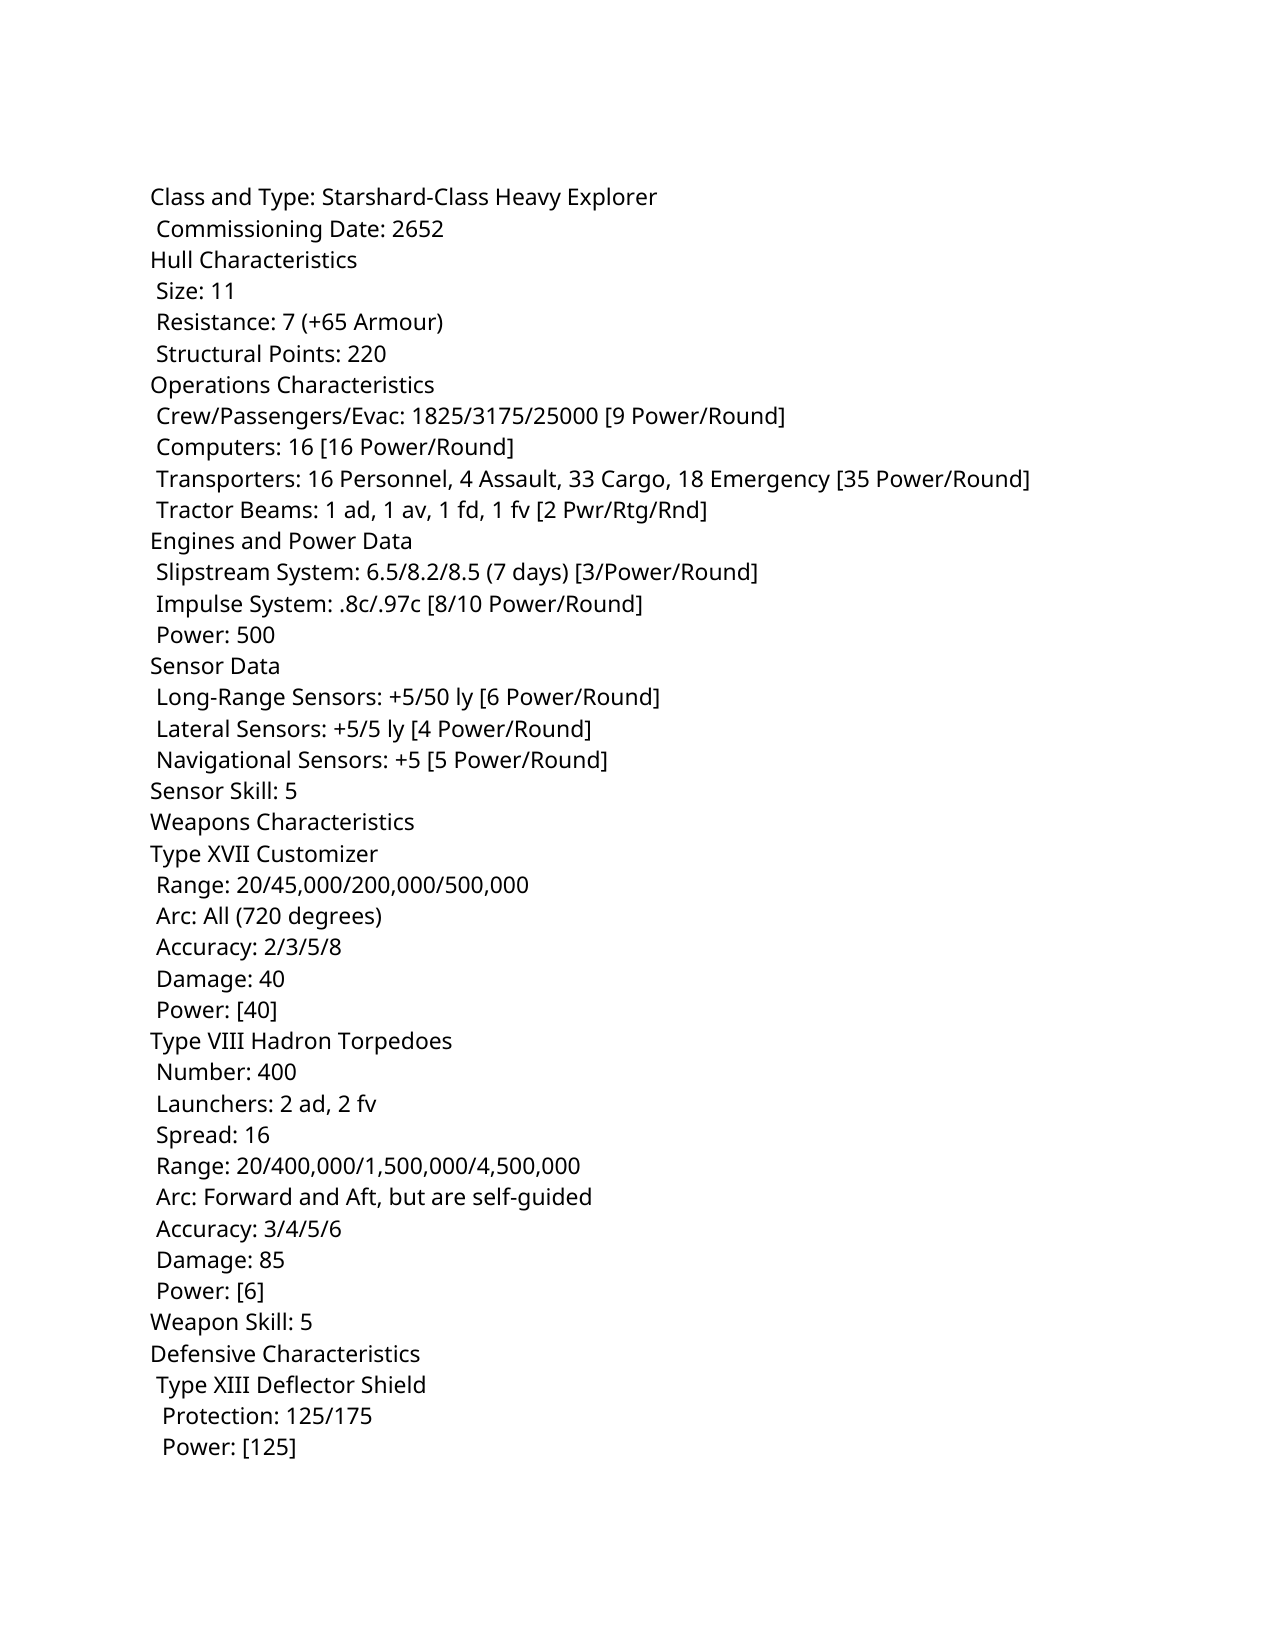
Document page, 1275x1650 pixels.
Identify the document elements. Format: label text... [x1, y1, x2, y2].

text Weapon Skill: 5 [150, 1306, 1125, 1337]
text Power: [125] [150, 1431, 1125, 1462]
text Class and Type: Starshard-Class Heavy Explorer [150, 181, 1125, 212]
text Crew/Passengers/Evac: 1825/3175/25000 [9 Power/Round] [150, 400, 1125, 431]
text Long-Range Sensors: +5/50 ly [6 Power/Round] [150, 681, 1125, 712]
text Weapons Characteristics [150, 806, 1125, 837]
text Type XVII Customizer [150, 837, 1125, 869]
text Computers: 16 [16 Power/Round] [150, 431, 1125, 462]
text Slipstream System: 6.5/8.2/8.5 (7 days) [3/Power/Round] [150, 556, 1125, 587]
text Power: [40] [150, 994, 1125, 1025]
text Launchers: 2 ad, 2 fv [150, 1087, 1125, 1119]
text Arc: Forward and Aft, but are self-guided [150, 1181, 1125, 1212]
text Sensor Data [150, 650, 1125, 681]
text Protection: 125/175 [150, 1400, 1125, 1431]
text Spread: 16 [150, 1119, 1125, 1150]
text Defensive Characteristics [150, 1337, 1125, 1369]
text Operations Characteristics [150, 369, 1125, 400]
text Range: 20/45,000/200,000/500,000 [150, 869, 1125, 900]
text Navigational Sensors: +5 [5 Power/Round] [150, 744, 1125, 775]
text Sensor Skill: 5 [150, 775, 1125, 806]
text Size: 11 [150, 275, 1125, 306]
text Engines and Power Data [150, 525, 1125, 556]
text Impulse System: .8c/.97c [8/10 Power/Round] [150, 587, 1125, 619]
text Type XIII Deflector Shield [150, 1369, 1125, 1400]
text Accuracy: 3/4/5/6 [150, 1212, 1125, 1244]
text Hull Characteristics [150, 244, 1125, 275]
text Accuracy: 2/3/5/8 [150, 931, 1125, 962]
text Structural Points: 220 [150, 337, 1125, 369]
text Transporters: 16 Personnel, 4 Assault, 33 Cargo, 18 Emergency [35 Power/Round] [150, 462, 1125, 494]
text Arc: All (720 degrees) [150, 900, 1125, 931]
text Resistance: 7 (+65 Armour) [150, 306, 1125, 337]
text Power: 500 [150, 619, 1125, 650]
text Number: 400 [150, 1056, 1125, 1087]
text Range: 20/400,000/1,500,000/4,500,000 [150, 1150, 1125, 1181]
text Power: [6] [150, 1275, 1125, 1306]
text Commissioning Date: 2652 [150, 212, 1125, 244]
text Tractor Beams: 1 ad, 1 av, 1 fd, 1 fv [2 Pwr/Rtg/Rnd] [150, 494, 1125, 525]
text Type VIII Hadron Torpedoes [150, 1025, 1125, 1056]
text Damage: 40 [150, 962, 1125, 994]
text Lateral Sensors: +5/5 ly [4 Power/Round] [150, 712, 1125, 744]
text Damage: 85 [150, 1244, 1125, 1275]
